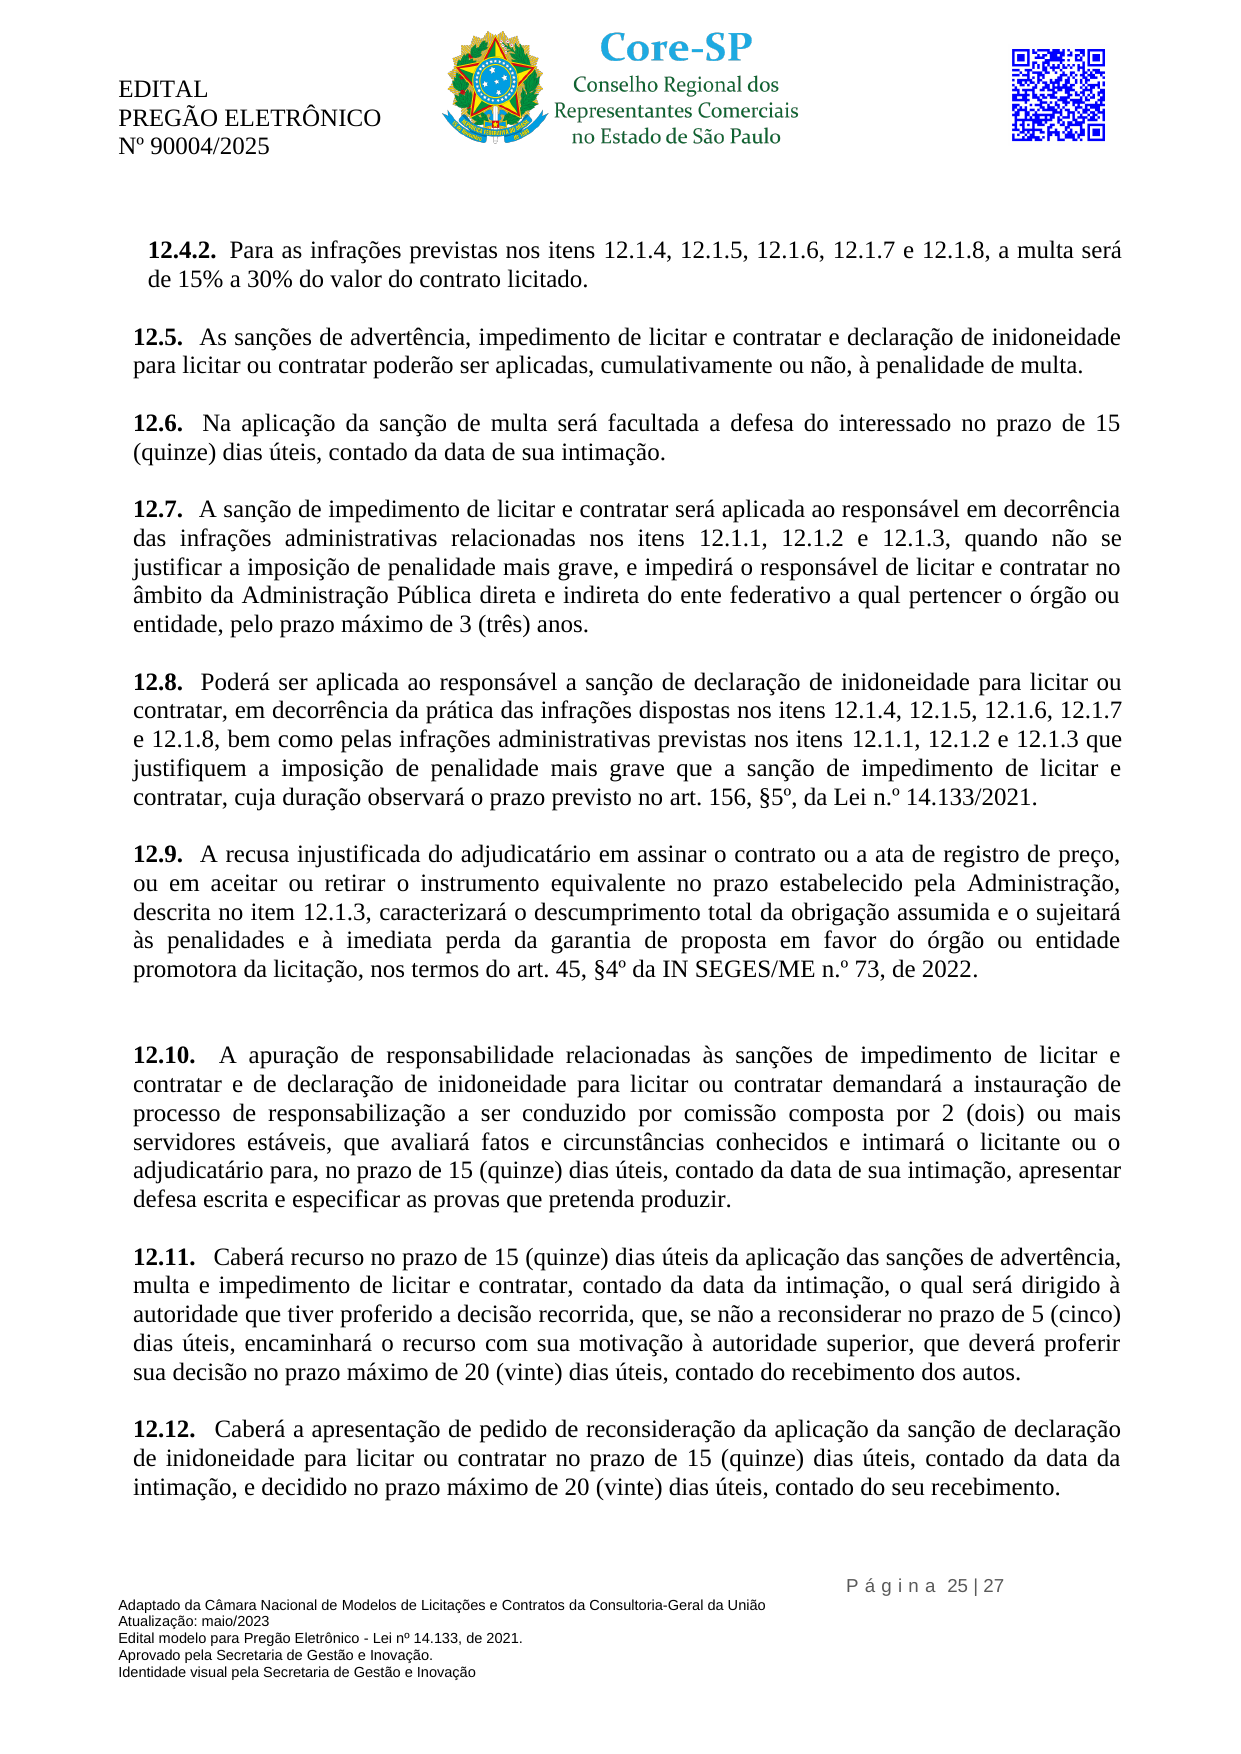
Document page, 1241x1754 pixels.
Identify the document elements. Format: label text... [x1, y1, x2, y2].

picture [1007, 44, 1110, 146]
text Poderá ser aplicada ao responsável a sanção de declaração de inidoneidade para licitar ou contratar, em decorrência da prática das infrações dispostas nos itens 12.1.4, 12.1.5, 12.1.6, 12.1.7 e 12.1.8, bem como pelas infrações administrativas previstas nos itens 12.1.1, 12.1.2 e 12.1.3 que justifiquem a imposição de penalidade mais grave que a sanção de impedimento de licitar e contratar, cuja duração observará o prazo previsto no art. 156, §5º, da Lei n.º 14.133/2021. [133, 667, 1122, 811]
text A apuração de responsabilidade relacionadas às sanções de impedimento de licitar e contratar e de declaração de inidoneidade para licitar ou contratar demandará a instauração de processo de responsabilização a ser conduzido por comissão composta por 2 (dois) ou mais servidores estáveis, que avaliará fatos e circunstâncias conhecidos e intimará o licitante ou o adjudicatário para, no prazo de 15 (quinze) dias úteis, contado da data de sua intimação, apresentar defesa escrita e especificar as provas que pretenda produzir. [133, 1041, 1122, 1213]
text A sanção de impedimento de licitar e contratar será aplicada ao responsável em decorrência das infrações administrativas relacionadas nos itens 12.1.1, 12.1.2 e 12.1.3, quando não se justificar a imposição de penalidade mais grave, e impedirá o responsável de licitar e contratar no âmbito da Administração Pública direta e indireta do ente federativo a qual pertencer o órgão ou entidade, pelo prazo máximo de 3 (três) anos. [133, 494, 1122, 638]
text Caberá a apresentação de pedido de reconsideração da aplicação da sanção de declaração de inidoneidade para licitar ou contratar no prazo de 15 (quinze) dias úteis, contado da data da intimação, e decidido no prazo máximo de 20 (vinte) dias úteis, contado do seu recebimento. [133, 1414, 1122, 1501]
text A recusa injustificada do adjudicatário em assinar o contrato ou a ata de registro de preço, ou em aceitar ou retirar o instrumento equivalente no prazo estabelecido pela Administração, descrita no item 12.1.3, caracterizará o descumprimento total da obrigação assumida e o sujeitará às penalidades e à imediata perda da garantia de proposta em favor do órgão ou entidade promotora da licitação, nos termos do art. 45, §4º da IN SEGES/ME n.º 73, de 2022. [133, 839, 1122, 983]
text As sanções de advertência, impedimento de licitar e contratar e declaração de inidoneidade para licitar ou contratar poderão ser aplicadas, cumulativamente ou não, à penalidade de multa. [133, 322, 1122, 379]
text Caberá recurso no prazo de 15 (quinze) dias úteis da aplicação das sanções de advertência, multa e impedimento de licitar e contratar, contado da data da intimação, o qual será dirigido à autoridade que tiver proferido a decisão recorrida, que, se não a reconsiderar no prazo de 5 (cinco) dias úteis, encaminhará o recurso com sua motivação à autoridade superior, que deverá proferir sua decisão no prazo máximo de 20 (vinte) dias úteis, contado do recebimento dos autos. [133, 1242, 1122, 1386]
text Na aplicação da sanção de multa será facultada a defesa do interessado no prazo de 15 (quinze) dias úteis, contado da data de sua intimação. [133, 408, 1122, 466]
picture [436, 27, 804, 148]
text Para as infrações previstas nos itens 12.1.4, 12.1.5, 12.1.6, 12.1.7 e 12.1.8, a multa será de 15% a 30% do valor do contrato licitado. [148, 236, 1122, 293]
